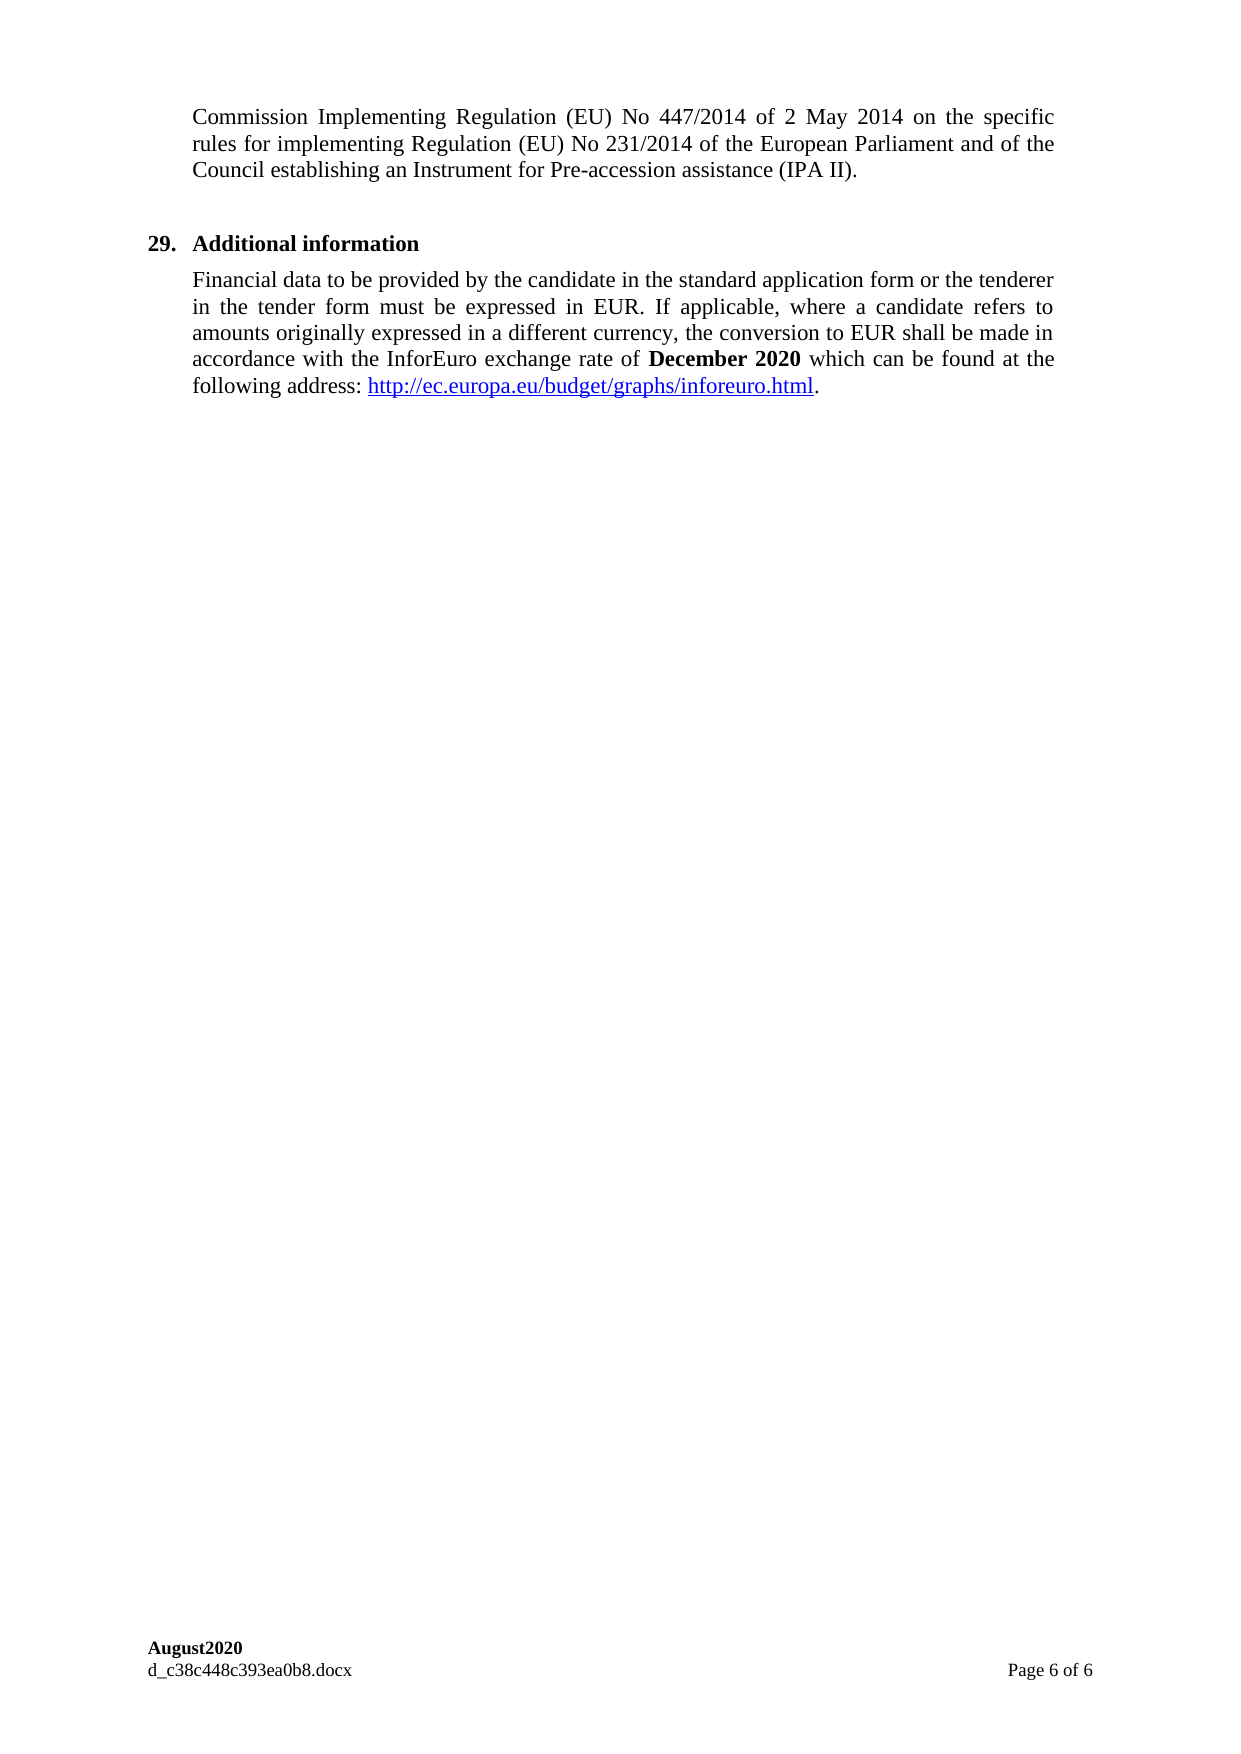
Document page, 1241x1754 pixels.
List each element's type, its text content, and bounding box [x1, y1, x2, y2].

text 29. Additional information [148, 230, 1093, 256]
text Commission Implementing Regulation (EU) No 447/2014 of 2 May 2014 on the specific rules for implementing Regulation (EU) No 231/2014 of the European Parliament and of the Council establishing an Instrument for Pre-accession assistance (IPA II). [192, 103, 1055, 182]
text Financial data to be provided by the candidate in the standard application form or the tenderer in the tender form must be expressed in EUR. If applicable, where a candidate refers to amounts originally expressed in a different currency, the conversion to EUR shall be made in accordance with the InforEuro exchange rate of December 2020 which can be found at the following address: http://ec.europa.eu/budget/graphs/inforeuro.html. [192, 266, 1055, 398]
